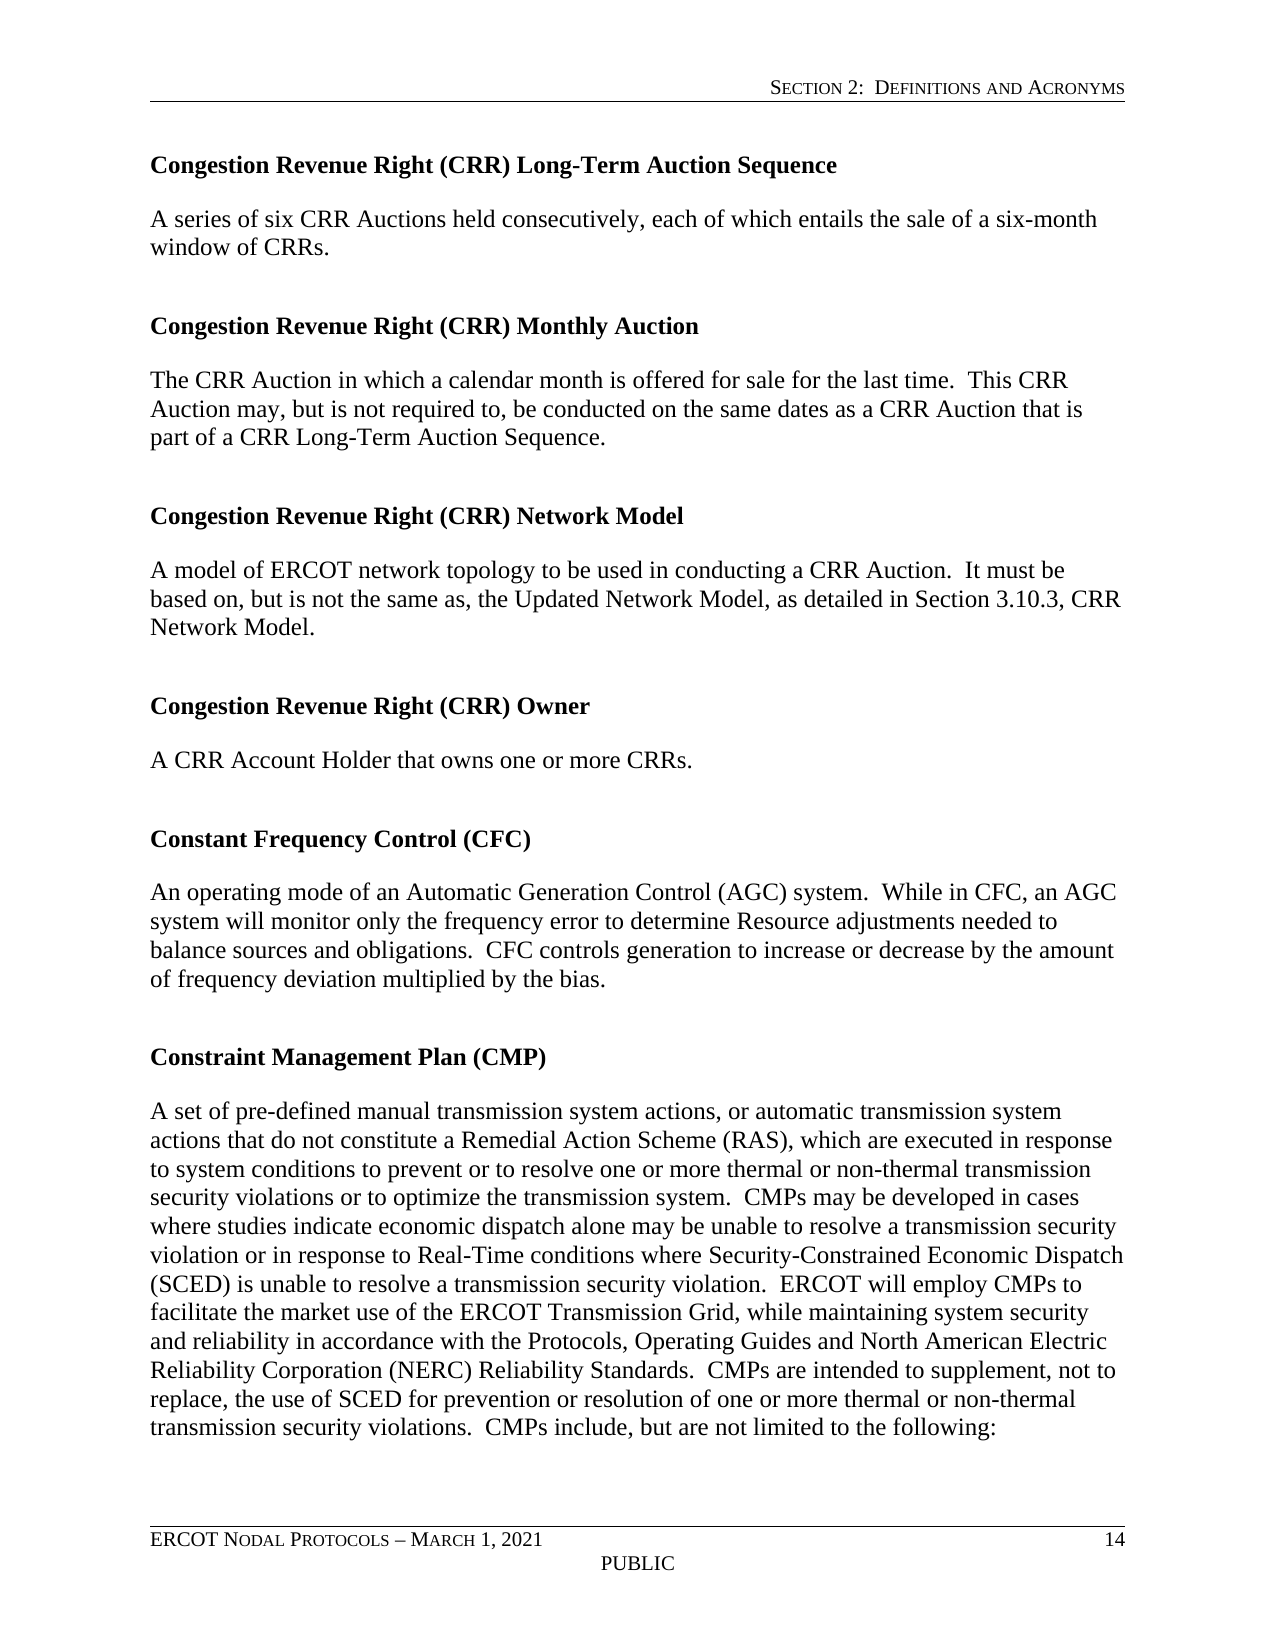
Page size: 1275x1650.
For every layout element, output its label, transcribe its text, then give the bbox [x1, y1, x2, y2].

text Constraint Management Plan (CMP) [150, 1042, 1125, 1071]
text An operating mode of an Automatic Generation Control (AGC) system. While in CFC, an AGC system will monitor only the frequency error to determine Resource adjustments needed to balance sources and obligations. CFC controls generation to increase or decrease by the amount of frequency deviation multiplied by the bias. [150, 877, 1125, 992]
text Congestion Revenue Right (CRR) Network Model [150, 501, 1125, 530]
text A model of ERCOT network topology to be used in conducting a CRR Auction. It must be based on, but is not the same as, the Updated Network Model, as detailed in Section 3.10.3, CRR Network Model. [150, 555, 1125, 641]
text A series of six CRR Auctions held consecutively, each of which entails the sale of a six-month window of CRRs. [150, 204, 1125, 261]
text The CRR Auction in which a calendar month is offered for sale for the last time. This CRR Auction may, but is not required to, be conducted on the same dates as a CRR Auction that is part of a CRR Long-Term Auction Sequence. [150, 365, 1125, 451]
text Constant Frequency Control (CFC) [150, 824, 1125, 852]
text A set of pre-defined manual transmission system actions, or automatic transmission system actions that do not constitute a Remedial Action Scheme (RAS), which are executed in response to system conditions to prevent or to resolve one or more thermal or non-thermal transmission security violations or to optimize the transmission system. CMPs may be developed in cases where studies indicate economic dispatch alone may be unable to resolve a transmission security violation or in response to Real-Time conditions where Security-Constrained Economic Dispatch (SCED) is unable to resolve a transmission security violation. ERCOT will employ CMPs to facilitate the market use of the ERCOT Transmission Grid, while maintaining system security and reliability in accordance with the Protocols, Operating Guides and North American Electric Reliability Corporation (NERC) Reliability Standards. CMPs are intended to supplement, not to replace, the use of SCED for prevention or resolution of one or more thermal or non-thermal transmission security violations. CMPs include, but are not limited to the following: [150, 1096, 1125, 1441]
text A CRR Account Holder that owns one or more CRRs. [150, 745, 1125, 774]
text Congestion Revenue Right (CRR) Long-Term Auction Sequence [150, 150, 1125, 179]
text Congestion Revenue Right (CRR) Owner [150, 691, 1125, 720]
text Congestion Revenue Right (CRR) Monthly Auction [150, 311, 1125, 340]
